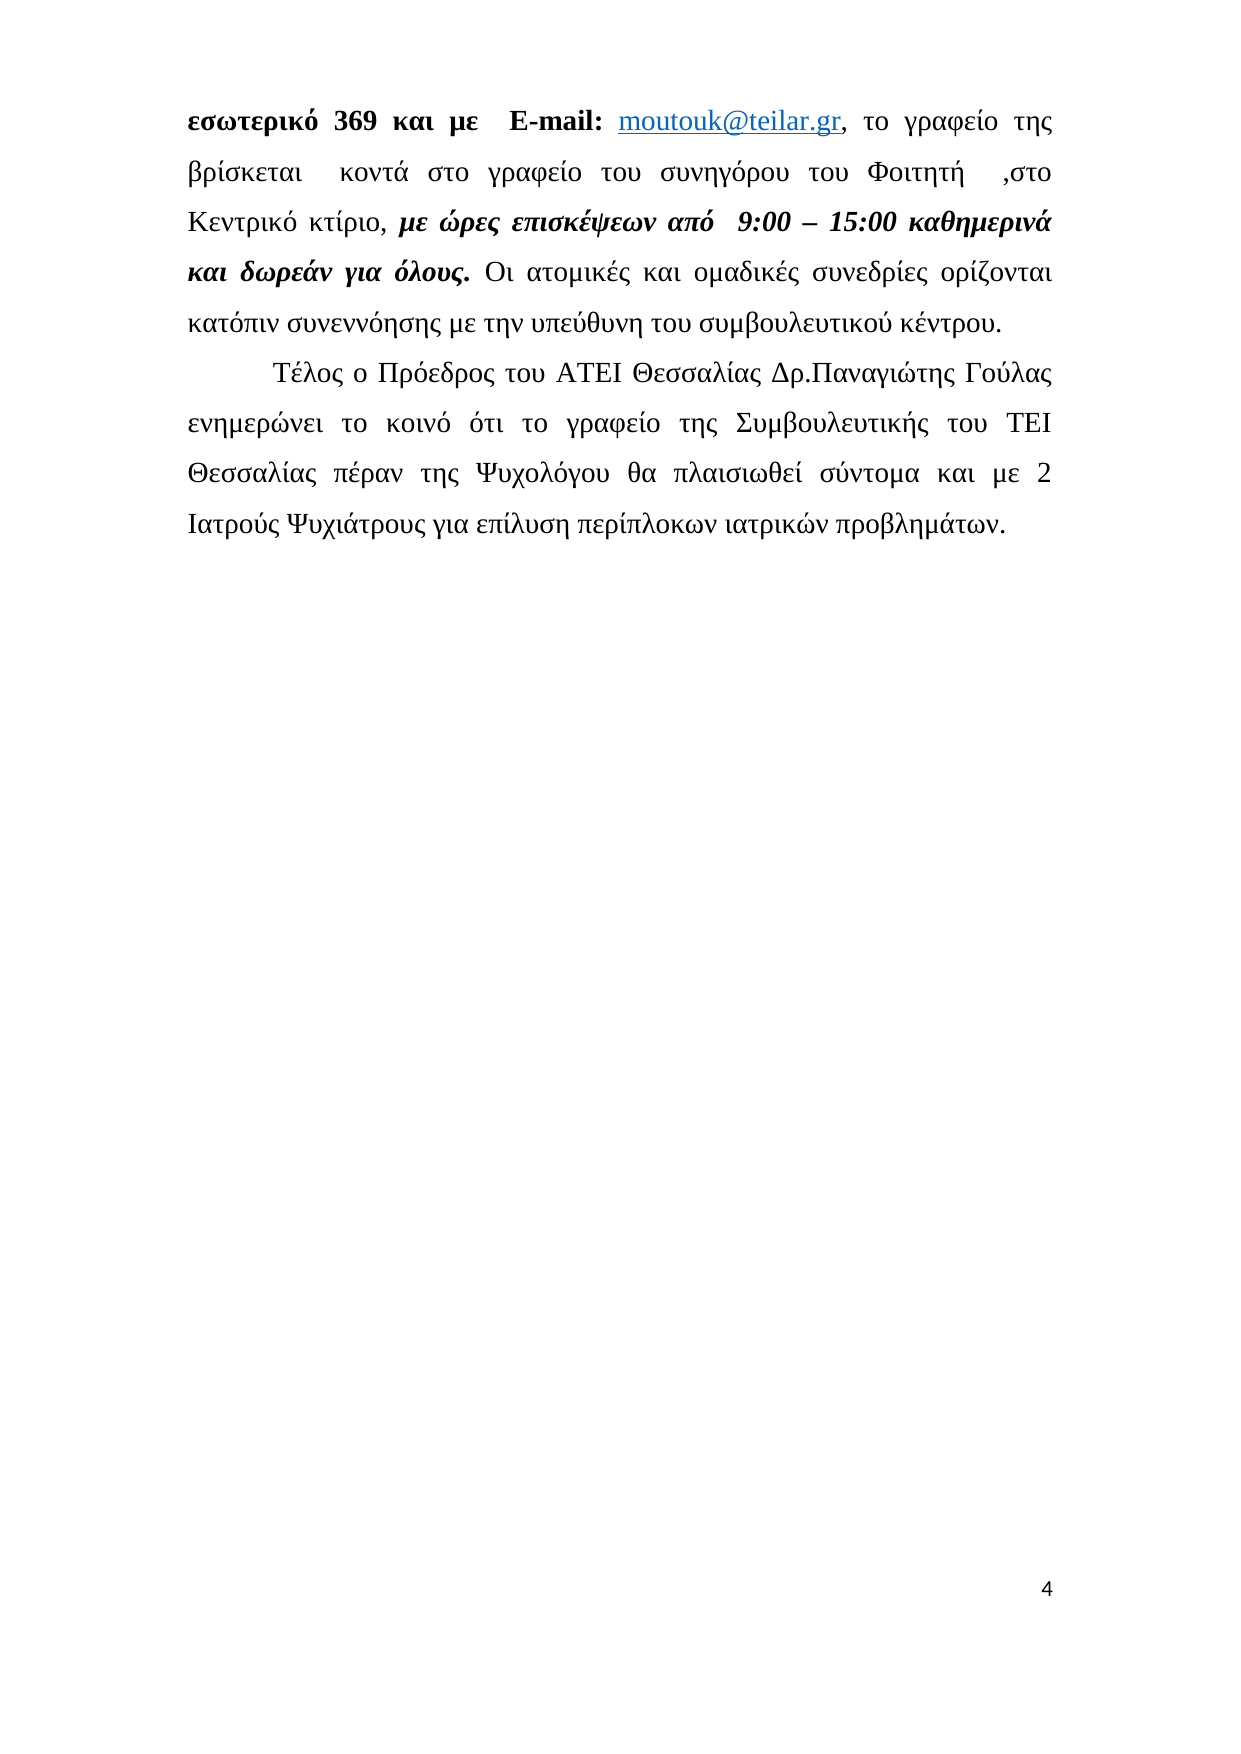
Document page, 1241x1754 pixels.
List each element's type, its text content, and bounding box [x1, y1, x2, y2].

text Τέλος ο Πρόεδρος του ΑΤΕΙ Θεσσαλίας Δρ.Παναγιώτης Γούλας ενημερώνει το κοινό ότι το γραφείο της Συμβουλευτικής του ΤΕΙ Θεσσαλίας πέραν της Ψυχολόγου θα πλαισιωθεί σύντομα και με 2 Ιατρούς Ψυχιάτρους για επίλυση περίπλοκων ιατρικών προβλημάτων. [187, 355, 1053, 539]
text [187, 103, 1053, 338]
